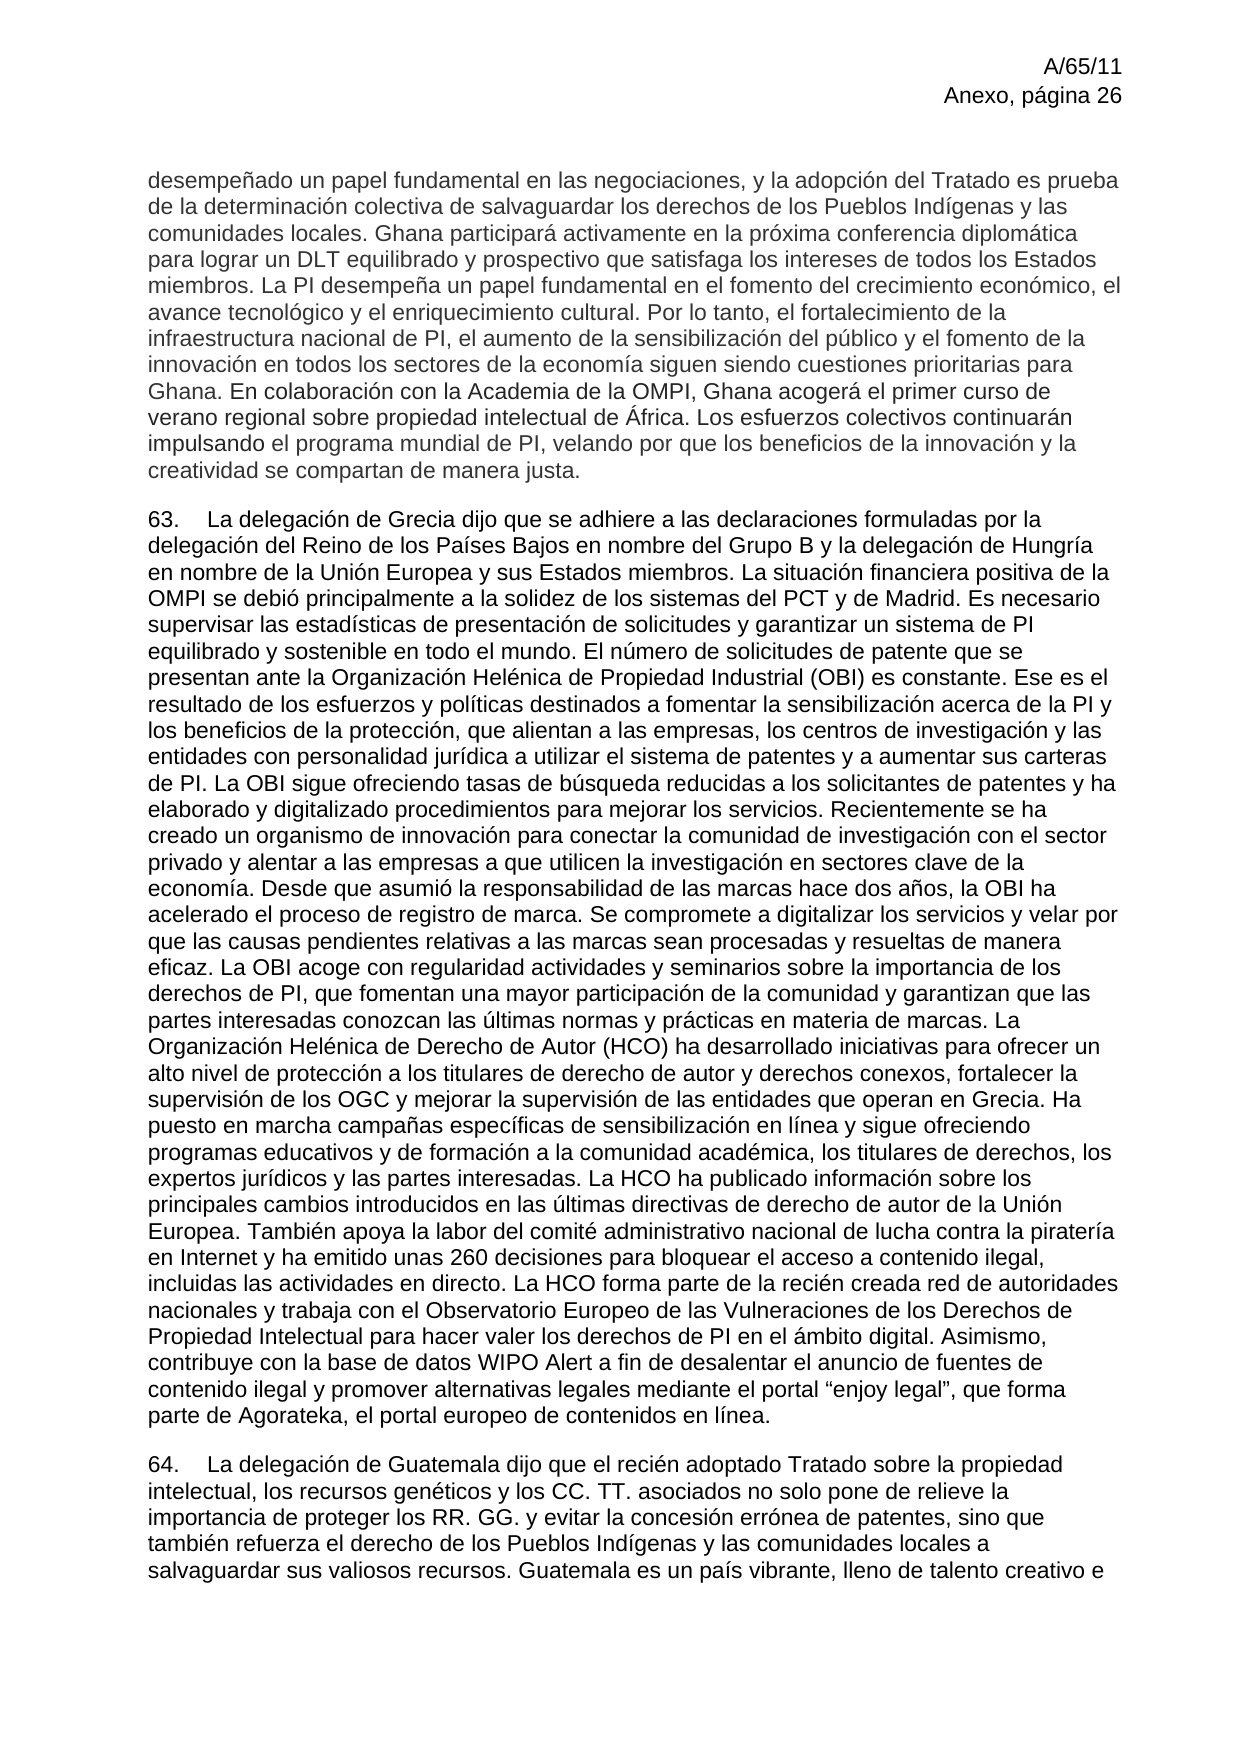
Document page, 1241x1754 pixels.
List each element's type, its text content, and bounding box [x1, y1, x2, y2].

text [148, 167, 1122, 483]
text La delegación de Grecia dijo que se adhiere a las declaraciones formuladas por la delegación del Reino de los Países Bajos en nombre del Grupo B y la delegación de Hungría en nombre de la Unión Europea y sus Estados miembros. La situación financiera positiva de la OMPI se debió principalmente a la solidez de los sistemas del PCT y de Madrid. Es necesario supervisar las estadísticas de presentación de solicitudes y garantizar un sistema de PI equilibrado y sostenible en todo el mundo. El número de solicitudes de patente que se presentan ante la Organización Helénica de Propiedad Industrial (OBI) es constante. Ese es el resultado de los esfuerzos y políticas destinados a fomentar la sensibilización acerca de la PI y los beneficios de la protección, que alientan a las empresas, los centros de investigación y las entidades con personalidad jurídica a utilizar el sistema de patentes y a aumentar sus carteras de PI. La OBI sigue ofreciendo tasas de búsqueda reducidas a los solicitantes de patentes y ha elaborado y digitalizado procedimientos para mejorar los servicios. Recientemente se ha creado un organismo de innovación para conectar la comunidad de investigación con el sector privado y alentar a las empresas a que utilicen la investigación en sectores clave de la economía. Desde que asumió la responsabilidad de las marcas hace dos años, la OBI ha acelerado el proceso de registro de marca. Se compromete a digitalizar los servicios y velar por que las causas pendientes relativas a las marcas sean procesadas y resueltas de manera eficaz. La OBI acoge con regularidad actividades y seminarios sobre la importancia de los derechos de PI, que fomentan una mayor participación de la comunidad y garantizan que las partes interesadas conozcan las últimas normas y prácticas en materia de marcas. La Organización Helénica de Derecho de Autor (HCO) ha desarrollado iniciativas para ofrecer un alto nivel de protección a los titulares de derecho de autor y derechos conexos, fortalecer la supervisión de los OGC y mejorar la supervisión de las entidades que operan en Grecia. Ha puesto en marcha campañas específicas de sensibilización en línea y sigue ofreciendo programas educativos y de formación a la comunidad académica, los titulares de derechos, los expertos jurídicos y las partes interesadas. La HCO ha publicado información sobre los principales cambios introducidos en las últimas directivas de derecho de autor de la Unión Europea. También apoya la labor del comité administrativo nacional de lucha contra la piratería en Internet y ha emitido unas 260 decisiones para bloquear el acceso a contenido ilegal, incluidas las actividades en directo. La HCO forma parte de la recién creada red de autoridades nacionales y trabaja con el Observatorio Europeo de las Vulneraciones de los Derechos de Propiedad Intelectual para hacer valer los derechos de PI en el ámbito digital. Asimismo, contribuye con la base de datos WIPO Alert a fin de desalentar el anuncio de fuentes de contenido ilegal y promover alternativas legales mediante el portal “enjoy legal”, que forma parte de Agorateka, el portal europeo de contenidos en línea. [148, 506, 1122, 1428]
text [148, 1451, 1122, 1583]
